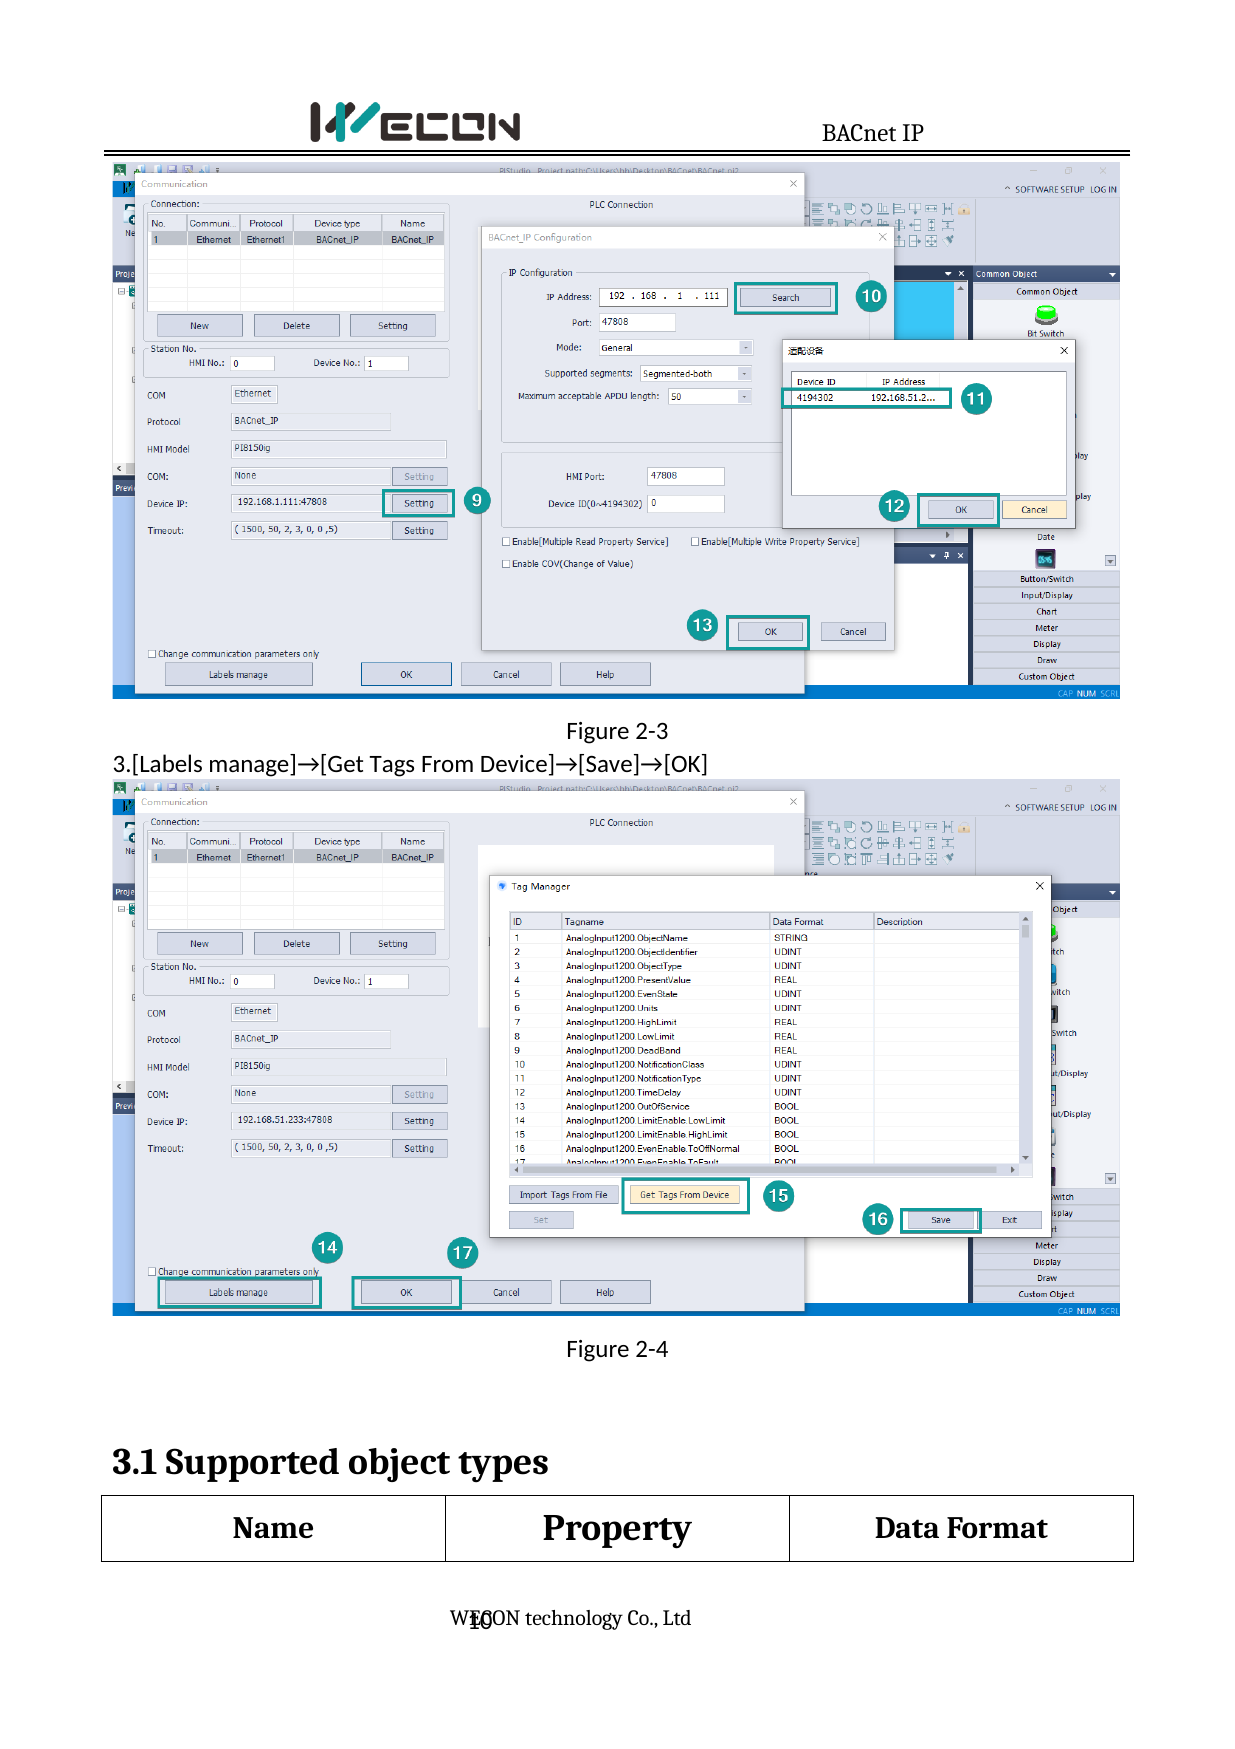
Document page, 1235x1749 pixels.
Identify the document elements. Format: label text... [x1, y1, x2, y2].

table_header Property [446, 1496, 789, 1561]
table_header Name [102, 1496, 445, 1561]
text 3.1 Supported object types [112, 1429, 1122, 1494]
picture [112, 162, 1120, 699]
text Figure 2-4 [112, 1332, 1122, 1364]
table_header Data Format [790, 1496, 1133, 1561]
text 3.[Labels manage]→[Get Tags From Device]→[Save]→[OK] [112, 747, 1122, 779]
picture [112, 779, 1120, 1316]
picture [310, 102, 524, 142]
text Figure 2-3 [112, 714, 1122, 747]
